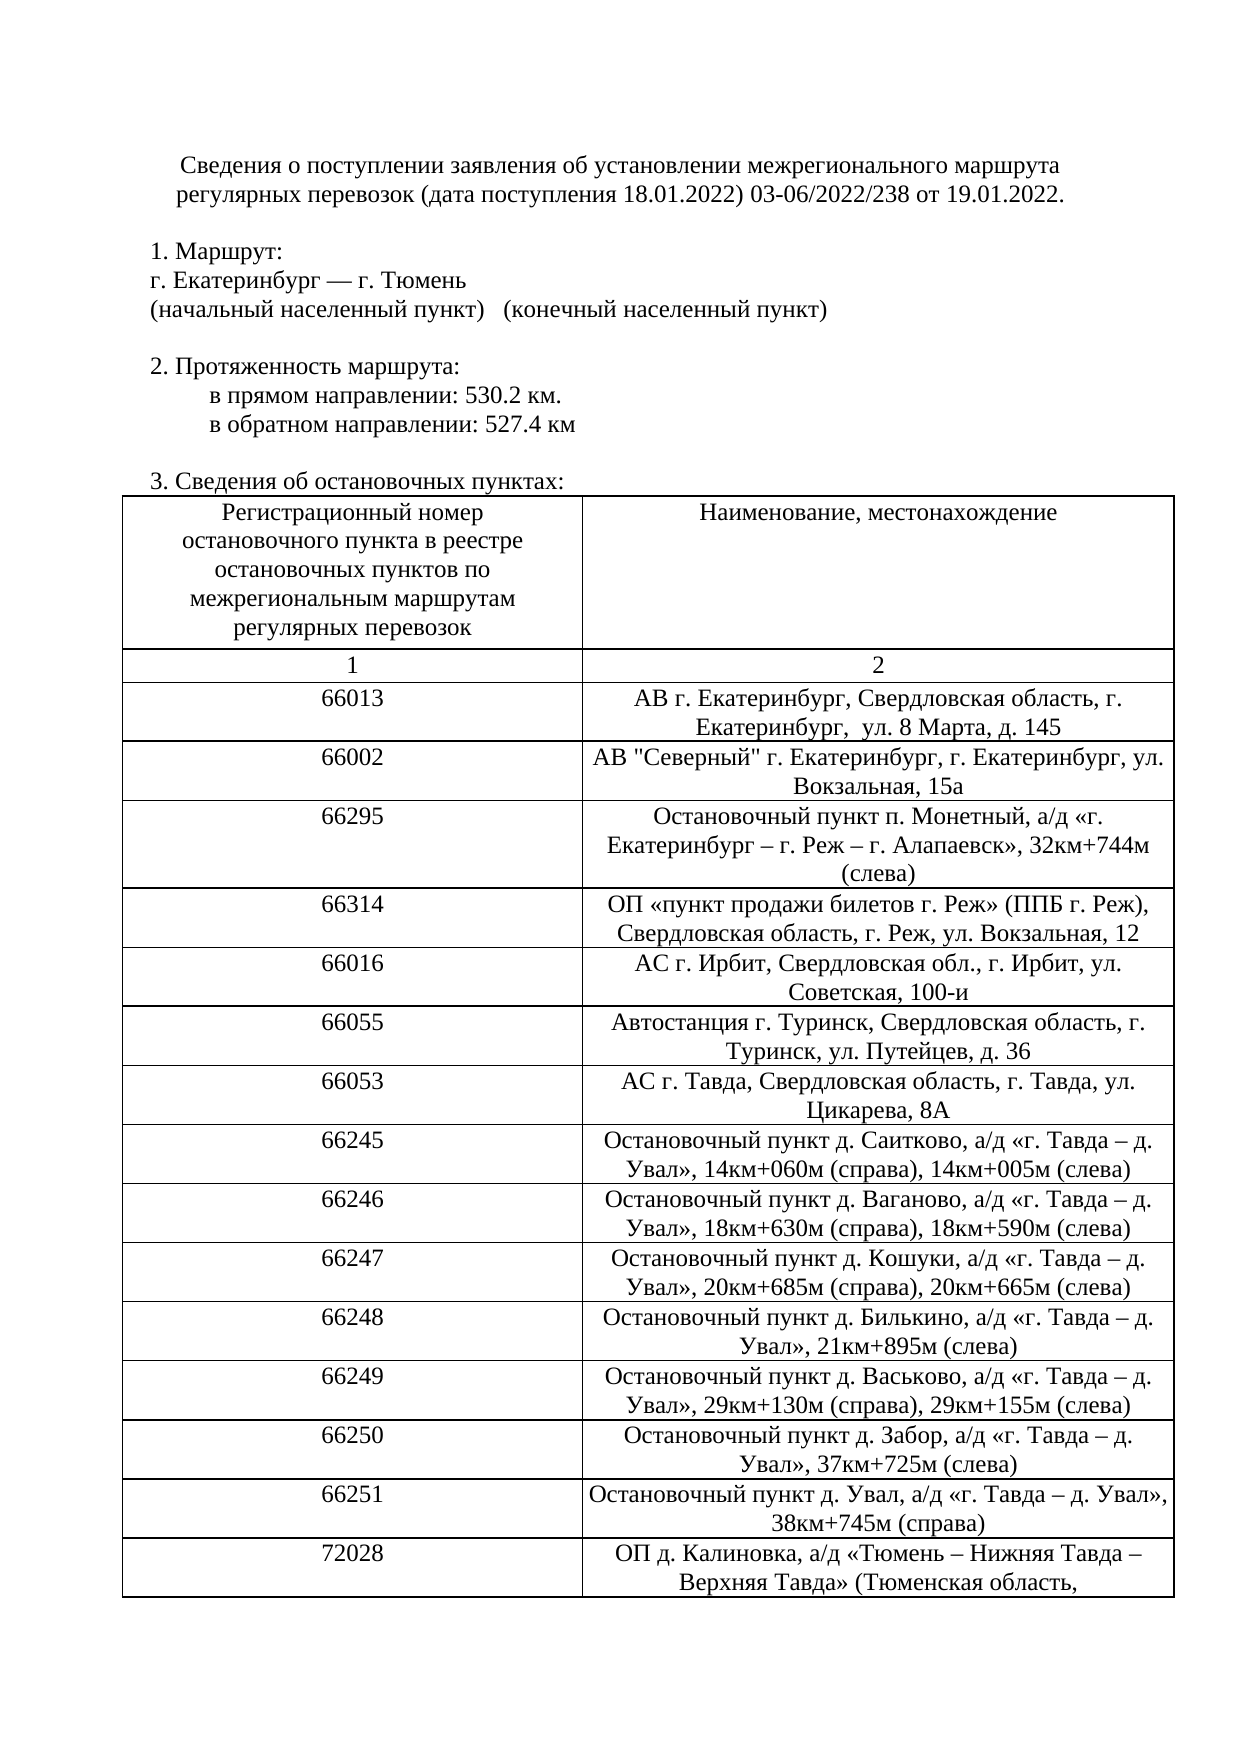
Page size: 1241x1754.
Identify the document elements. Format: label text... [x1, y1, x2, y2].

table_header Регистрационный номер остановочного пункта в реестре остановочных пунктов по межрегиональным маршрутам регулярных перевозок [123, 497, 582, 648]
table_cell 1 [123, 650, 582, 681]
table_cell 66249 [123, 1361, 582, 1419]
table_cell Остановочный пункт д. Увал, а/д «г. Тавда – д. Увал», 38км+745м (справа) [583, 1480, 1173, 1537]
table_cell Остановочный пункт п. Монетный, а/д «г. Екатеринбург – г. Реж – г. Алапаевск», 32км+744м (слева) [583, 801, 1173, 887]
text в обратном направлении: 527.4 км [150, 409, 1090, 437]
table_cell Автостанция г. Туринск, Свердловская область, г. Туринск, ул. Путейцев, д. 36 [583, 1007, 1173, 1064]
text 1. Маршрут: [150, 236, 1090, 265]
table_cell 66295 [123, 801, 582, 887]
table_cell 66314 [123, 889, 582, 946]
text 2. Протяженность маршрута: [150, 351, 1090, 380]
table_cell АС г. Ирбит, Свердловская обл., г. Ирбит, ул. Советская, 100-и [583, 948, 1173, 1005]
table_cell 66251 [123, 1480, 582, 1537]
table_cell 66247 [123, 1243, 582, 1301]
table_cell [583, 1539, 1173, 1596]
table_cell 2 [583, 650, 1173, 681]
table_cell 66053 [123, 1066, 582, 1123]
table_cell 66248 [123, 1302, 582, 1360]
table_cell Остановочный пункт д. Билькино, а/д «г. Тавда – д. Увал», 21км+895м (слева) [583, 1302, 1173, 1360]
table_cell 66016 [123, 948, 582, 1005]
table_cell АВ "Северный" г. Екатеринбург, г. Екатеринбург, ул. Вокзальная, 15а [583, 742, 1173, 799]
text 3. Сведения об остановочных пунктах: [150, 466, 1090, 495]
table_cell Остановочный пункт д. Забор, а/д «г. Тавда – д. Увал», 37км+725м (слева) [583, 1421, 1173, 1478]
text (начальный населенный пункт) (конечный населенный пункт) [150, 294, 1090, 322]
table_cell АС г. Тавда, Свердловская область, г. Тавда, ул. Цикарева, 8А [583, 1066, 1173, 1123]
table_cell Остановочный пункт д. Ваганово, а/д «г. Тавда – д. Увал», 18км+630м (справа), 18км+590м (слева) [583, 1184, 1173, 1242]
text г. Екатеринбург — г. Тюмень [150, 265, 1090, 294]
table_cell Остановочный пункт д. Кошуки, а/д «г. Тавда – д. Увал», 20км+685м (справа), 20км+665м (слева) [583, 1243, 1173, 1301]
text Сведения о поступлении заявления об установлении межрегионального маршрута регулярных перевозок (дата поступления 18.01.2022) 03-06/2022/238 от 19.01.2022. [150, 150, 1090, 207]
table_cell 66245 [123, 1125, 582, 1183]
table_cell АВ г. Екатеринбург, Свердловская область, г. Екатеринбург, ул. 8 Марта, д. 145 [583, 683, 1173, 740]
table_cell Остановочный пункт д. Саитково, а/д «г. Тавда – д. Увал», 14км+060м (справа), 14км+005м (слева) [583, 1125, 1173, 1183]
table_cell Остановочный пункт д. Васьково, а/д «г. Тавда – д. Увал», 29км+130м (справа), 29км+155м (слева) [583, 1361, 1173, 1419]
table_cell 66013 [123, 683, 582, 740]
table_cell 66055 [123, 1007, 582, 1064]
table_cell ОП «пункт продажи билетов г. Реж» (ППБ г. Реж), Свердловская область, г. Реж, ул. Вокзальная, 12 [583, 889, 1173, 946]
table_header Наименование, местонахождение [583, 497, 1173, 648]
table_cell 66002 [123, 742, 582, 799]
text в прямом направлении: 530.2 км. [150, 380, 1090, 409]
table_cell 66250 [123, 1421, 582, 1478]
table_cell 66246 [123, 1184, 582, 1242]
table_cell 72028 [123, 1539, 582, 1596]
